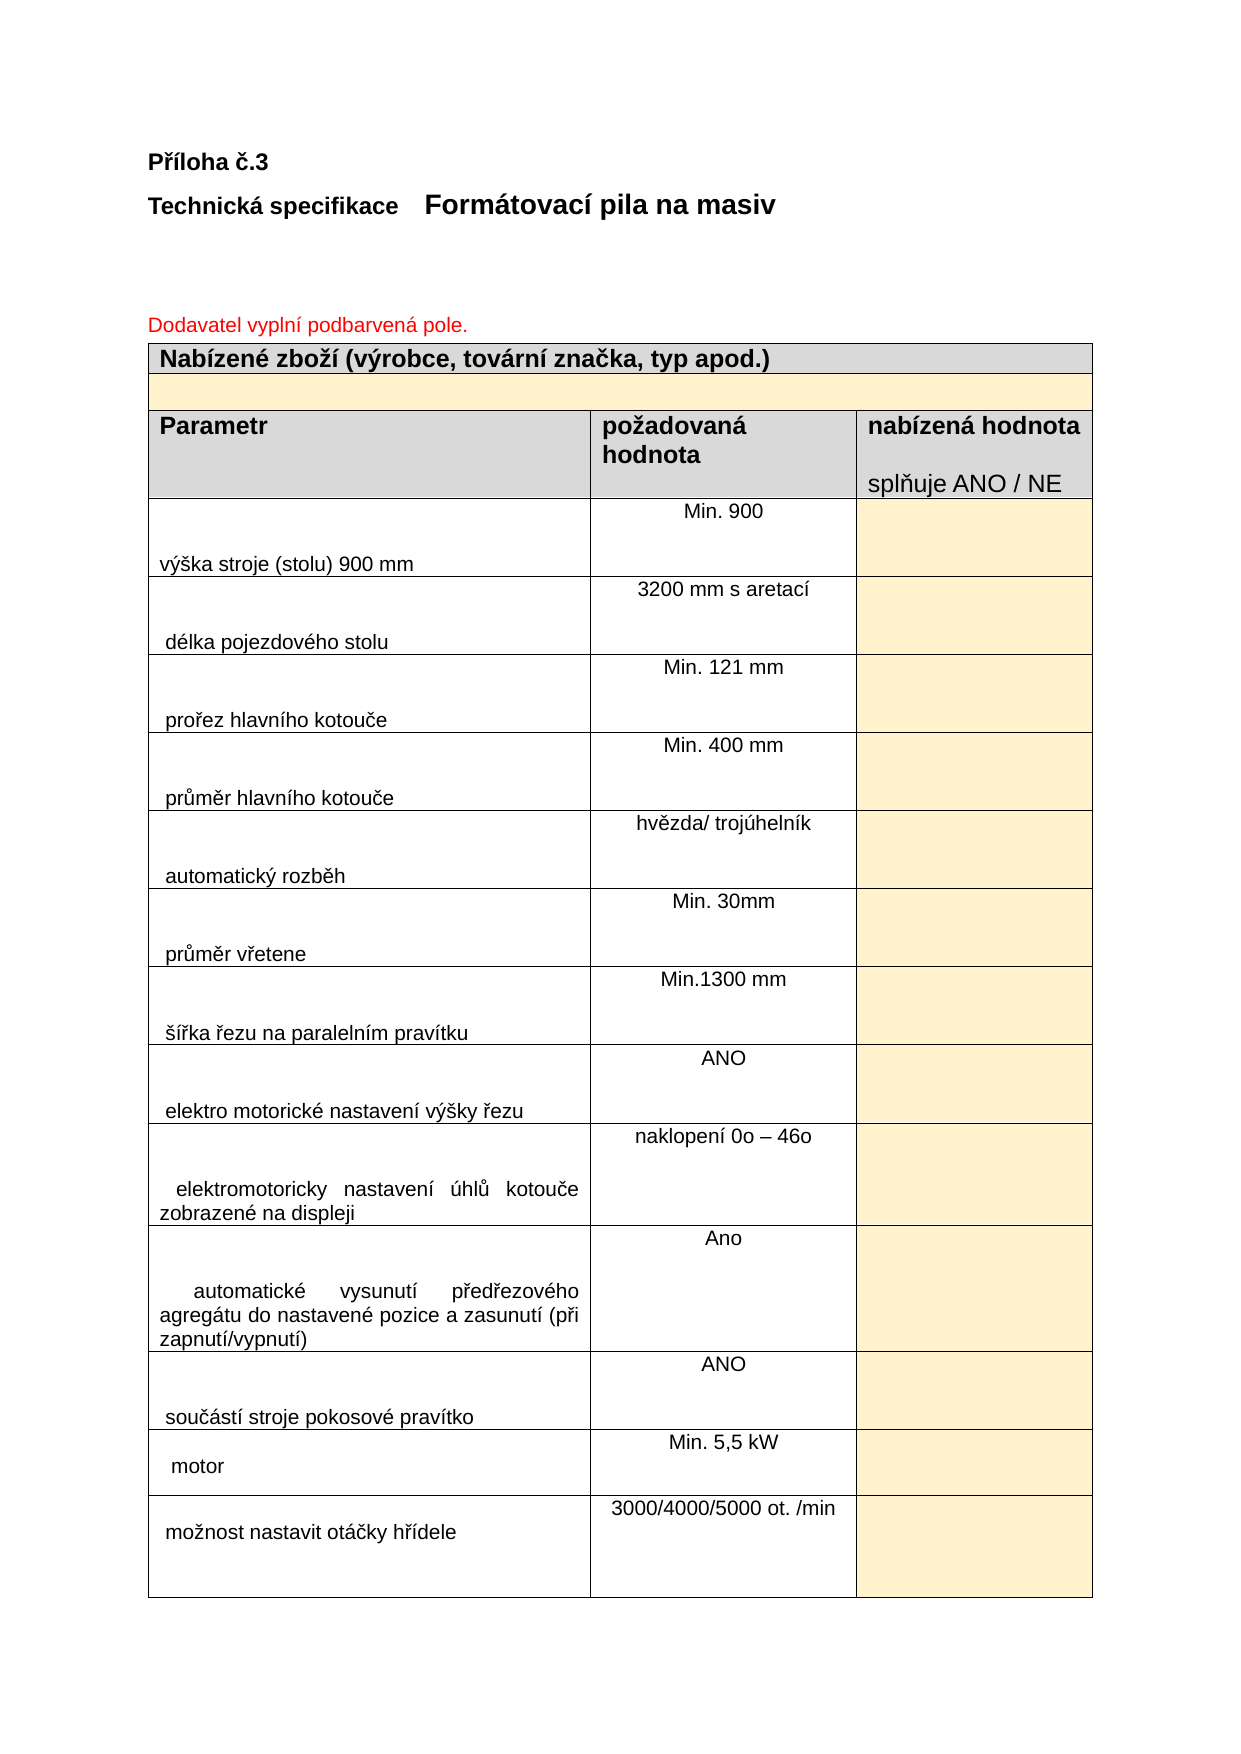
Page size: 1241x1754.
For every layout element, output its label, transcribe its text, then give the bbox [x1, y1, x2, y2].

table_cell 3200 mm s aretací [591, 577, 856, 654]
table_cell [857, 733, 1092, 810]
table_cell prořez hlavního kotouče [149, 655, 590, 732]
table_cell [857, 1226, 1092, 1351]
table_cell [857, 889, 1092, 966]
table_cell Min. 900 [591, 499, 856, 576]
table_cell Min. 121 mm [591, 655, 856, 732]
text Technická specifikace Formátovací pila na masiv [148, 188, 1093, 220]
table_cell Min. 30mm [591, 889, 856, 966]
table_cell 3000/4000/5000 ot. /min [591, 1496, 856, 1597]
table_cell [857, 1352, 1092, 1429]
text Dodavatel vyplní podbarvená pole. [148, 313, 1093, 337]
table_cell nabízená hodnota splňuje ANO / NE [857, 411, 1092, 497]
table_cell [857, 655, 1092, 732]
table_cell součástí stroje pokosové pravítko [149, 1352, 590, 1429]
table_cell šířka řezu na paralelním pravítku [149, 967, 590, 1044]
table_cell [857, 577, 1092, 654]
table_cell možnost nastavit otáčky hřídele [149, 1496, 590, 1597]
table_cell [857, 1430, 1092, 1495]
table_cell [857, 1124, 1092, 1224]
table_header Nabízené zboží (výrobce, tovární značka, typ apod.) [149, 344, 1092, 373]
table_cell průměr hlavního kotouče [149, 733, 590, 810]
table_cell [857, 967, 1092, 1044]
table_cell délka pojezdového stolu [149, 577, 590, 654]
table_cell Min. 5,5 kW [591, 1430, 856, 1495]
table_cell motor [149, 1430, 590, 1495]
table_cell naklopení 0o – 46o [591, 1124, 856, 1224]
table_cell ANO [591, 1352, 856, 1429]
table_cell [857, 1045, 1092, 1122]
table_cell Ano [591, 1226, 856, 1351]
table_cell Parametr [149, 411, 590, 497]
table_cell požadovaná hodnota [591, 411, 856, 497]
table_cell průměr vřetene [149, 889, 590, 966]
table_cell ANO [591, 1045, 856, 1122]
table_cell automatické vysunutí předřezového agregátu do nastavené pozice a zasunutí (při zapnutí/vypnutí) [149, 1226, 590, 1351]
table_cell Min.1300 mm [591, 967, 856, 1044]
text Příloha č.3 [148, 148, 1093, 175]
table_cell elektromotoricky nastavení úhlů kotouče zobrazené na displeji [149, 1124, 590, 1224]
table_cell [149, 374, 1092, 410]
table_cell [857, 811, 1092, 888]
table_cell výška stroje (stolu) 900 mm [149, 499, 590, 576]
table_cell elektro motorické nastavení výšky řezu [149, 1045, 590, 1122]
table_cell automatický rozběh [149, 811, 590, 888]
table_cell [857, 1496, 1092, 1597]
table_cell Min. 400 mm [591, 733, 856, 810]
table_cell [857, 499, 1092, 576]
table_cell hvězda/ trojúhelník [591, 811, 856, 888]
